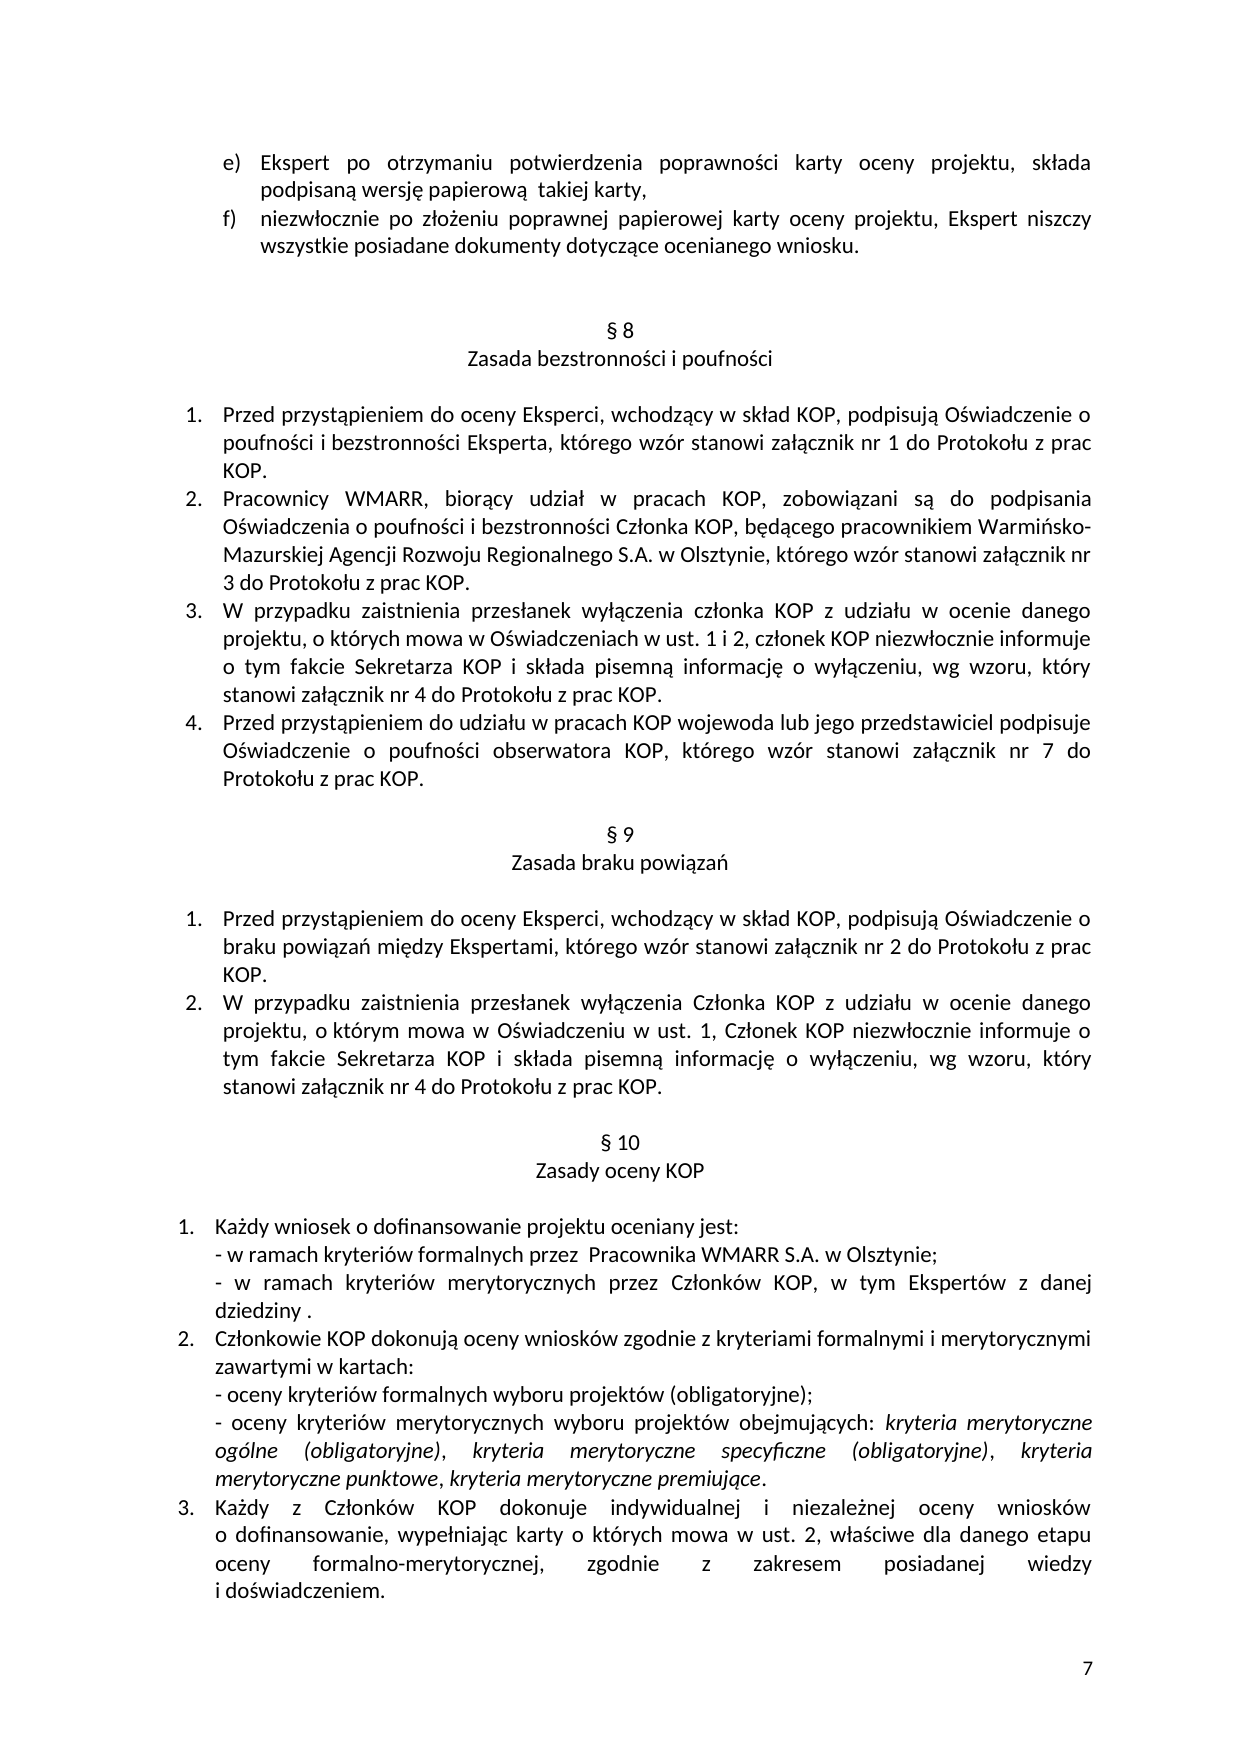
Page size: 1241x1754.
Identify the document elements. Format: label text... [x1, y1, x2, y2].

text § 9 [148, 820, 1093, 848]
list Członkowie KOP dokonują oceny wniosków zgodnie z kryteriami formalnymi i merytorycznymi zawartymi w kartach: [177, 1324, 1093, 1381]
text § 10 [148, 1128, 1093, 1156]
list Pracownicy WMARR, biorący udział w pracach KOP, zobowiązani są do podpisania Oświadczenia o poufności i bezstronności Członka KOP, będącego pracownikiem Warmińsko-Mazurskiej Agencji Rozwoju Regionalnego S.A. w Olsztynie, którego wzór stanowi załącznik nr 3 do Protokołu z prac KOP. [185, 484, 1093, 596]
text - w ramach kryteriów merytorycznych przez Członków KOP, w tym Ekspertów z danej dziedziny . [215, 1268, 1093, 1324]
text - w ramach kryteriów formalnych przez Pracownika WMARR S.A. w Olsztynie; [215, 1240, 1093, 1268]
list Przed przystąpieniem do oceny Eksperci, wchodzący w skład KOP, podpisują Oświadczenie o braku powiązań między Ekspertami, którego wzór stanowi załącznik nr 2 do Protokołu z prac KOP. [185, 904, 1093, 988]
text Zasada braku powiązań [148, 848, 1093, 876]
list W przypadku zaistnienia przesłanek wyłączenia Członka KOP z udziału w ocenie danego projektu, o którym mowa w Oświadczeniu w ust. 1, Członek KOP niezwłocznie informuje o tym fakcie Sekretarza KOP i składa pisemną informację o wyłączeniu, wg wzoru, który stanowi załącznik nr 4 do Protokołu z prac KOP. [185, 988, 1093, 1100]
text Zasady oceny KOP [148, 1156, 1093, 1184]
list niezwłocznie po złożeniu poprawnej papierowej karty oceny projektu, Ekspert niszczy wszystkie posiadane dokumenty dotyczące ocenianego wniosku. [223, 204, 1093, 260]
text - oceny kryteriów formalnych wyboru projektów (obligatoryjne); [215, 1381, 1093, 1408]
text - oceny kryteriów merytorycznych wyboru projektów obejmujących: kryteria merytoryczne ogólne (obligatoryjne), kryteria merytoryczne specyficzne (obligatoryjne), kryteria merytoryczne punktowe, kryteria merytoryczne premiujące. [215, 1408, 1093, 1493]
list Ekspert po otrzymaniu potwierdzenia poprawności karty oceny projektu, składa podpisaną wersję papierową takiej karty, [223, 148, 1093, 204]
list Każdy z Członków KOP dokonuje indywidualnej i niezależnej oceny wniosków o dofinansowanie, wypełniając karty o których mowa w ust. 2, właściwe dla danego etapu oceny formalno-merytorycznej, zgodnie z zakresem posiadanej wiedzy i doświadczeniem. [177, 1493, 1093, 1605]
list Każdy wniosek o dofinansowanie projektu oceniany jest: [177, 1212, 1093, 1240]
list Przed przystąpieniem do udziału w pracach KOP wojewoda lub jego przedstawiciel podpisuje Oświadczenie o poufności obserwatora KOP, którego wzór stanowi załącznik nr 7 do Protokołu z prac KOP. [185, 708, 1093, 792]
text Zasada bezstronności i poufności [148, 344, 1093, 372]
text § 8 [148, 316, 1093, 344]
list W przypadku zaistnienia przesłanek wyłączenia członka KOP z udziału w ocenie danego projektu, o których mowa w Oświadczeniach w ust. 1 i 2, członek KOP niezwłocznie informuje o tym fakcie Sekretarza KOP i składa pisemną informację o wyłączeniu, wg wzoru, który stanowi załącznik nr 4 do Protokołu z prac KOP. [185, 596, 1093, 708]
list Przed przystąpieniem do oceny Eksperci, wchodzący w skład KOP, podpisują Oświadczenie o poufności i bezstronności Eksperta, którego wzór stanowi załącznik nr 1 do Protokołu z prac KOP. [185, 400, 1093, 484]
